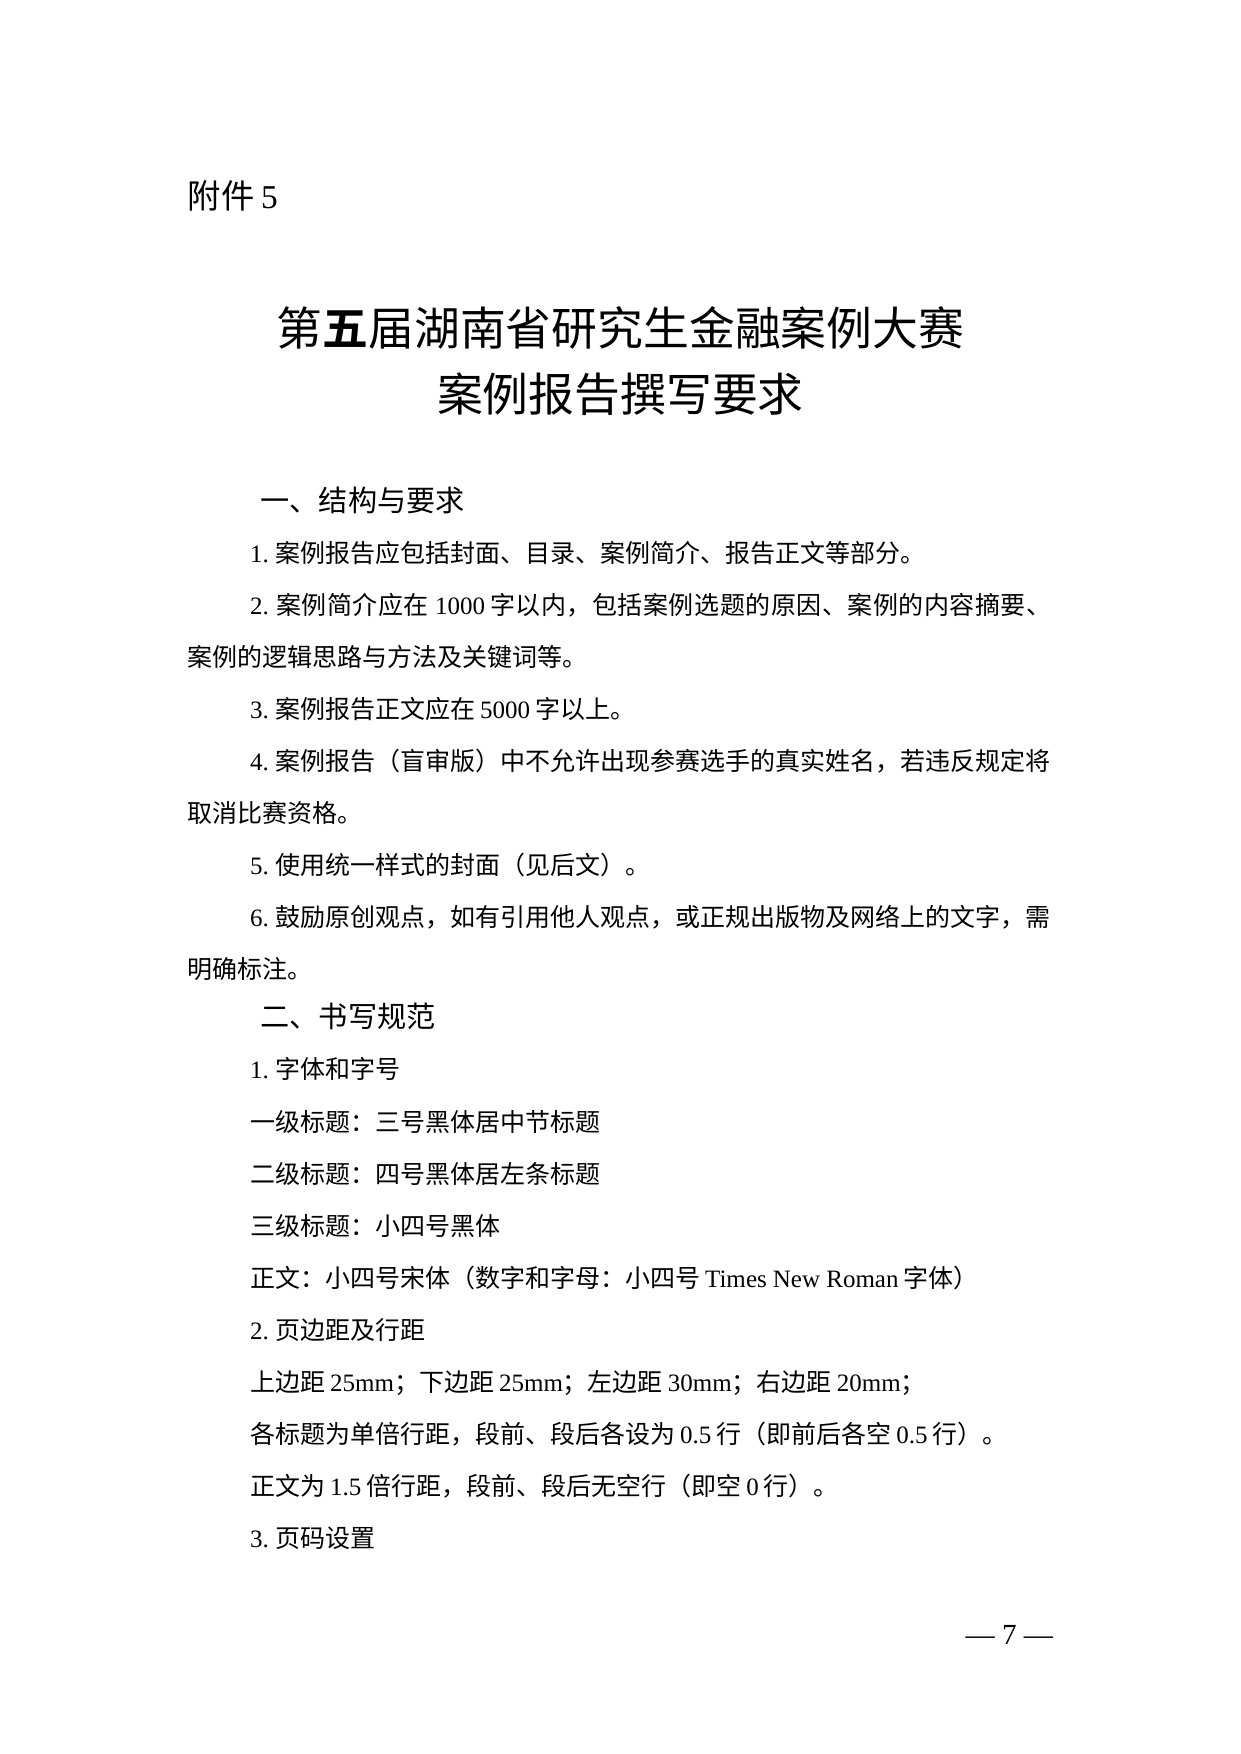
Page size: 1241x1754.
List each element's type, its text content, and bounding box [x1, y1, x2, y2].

text 6. 鼓励原创观点，如有引用他人观点，或正规出版物及网络上的文字，需明确标注。 [187, 885, 1053, 989]
text 三级标题：小四号黑体 [187, 1193, 1053, 1246]
text 3. 页码设置 [187, 1506, 1053, 1558]
text 2. 页边距及行距 [187, 1298, 1053, 1350]
text 1. 字体和字号 [187, 1037, 1053, 1089]
text 5. 使用统一样式的封面（见后文）。 [187, 833, 1053, 885]
text 正文：小四号宋体（数字和字母：小四号Times New Roman字体） [187, 1246, 1053, 1298]
text 上边距25mm；下边距25mm；左边距30mm；右边距20mm； [187, 1350, 1053, 1402]
text 正文为1.5倍行距，段前、段后无空行（即空0行）。 [187, 1454, 1053, 1506]
text 一、结构与要求 [187, 473, 1053, 521]
text 附件5 [187, 162, 1053, 227]
text 各标题为单倍行距，段前、段后各设为0.5行（即前后各空0.5行）。 [187, 1402, 1053, 1454]
text 4. 案例报告（盲审版）中不允许出现参赛选手的真实姓名，若违反规定将取消比赛资格。 [187, 729, 1053, 833]
text 第五届湖南省研究生金融案例大赛 [187, 292, 1053, 358]
text 一级标题：三号黑体居中节标题 [187, 1089, 1053, 1141]
text 1. 案例报告应包括封面、目录、案例简介、报告正文等部分。 [187, 521, 1053, 573]
text 3. 案例报告正文应在5000字以上。 [187, 677, 1053, 729]
text 2. 案例简介应在1000字以内，包括案例选题的原因、案例的内容摘要、案例的逻辑思路与方法及关键词等。 [187, 573, 1053, 677]
text 二级标题：四号黑体居左条标题 [187, 1141, 1053, 1193]
text 二、书写规范 [187, 989, 1053, 1037]
text 案例报告撰写要求 [187, 358, 1053, 425]
